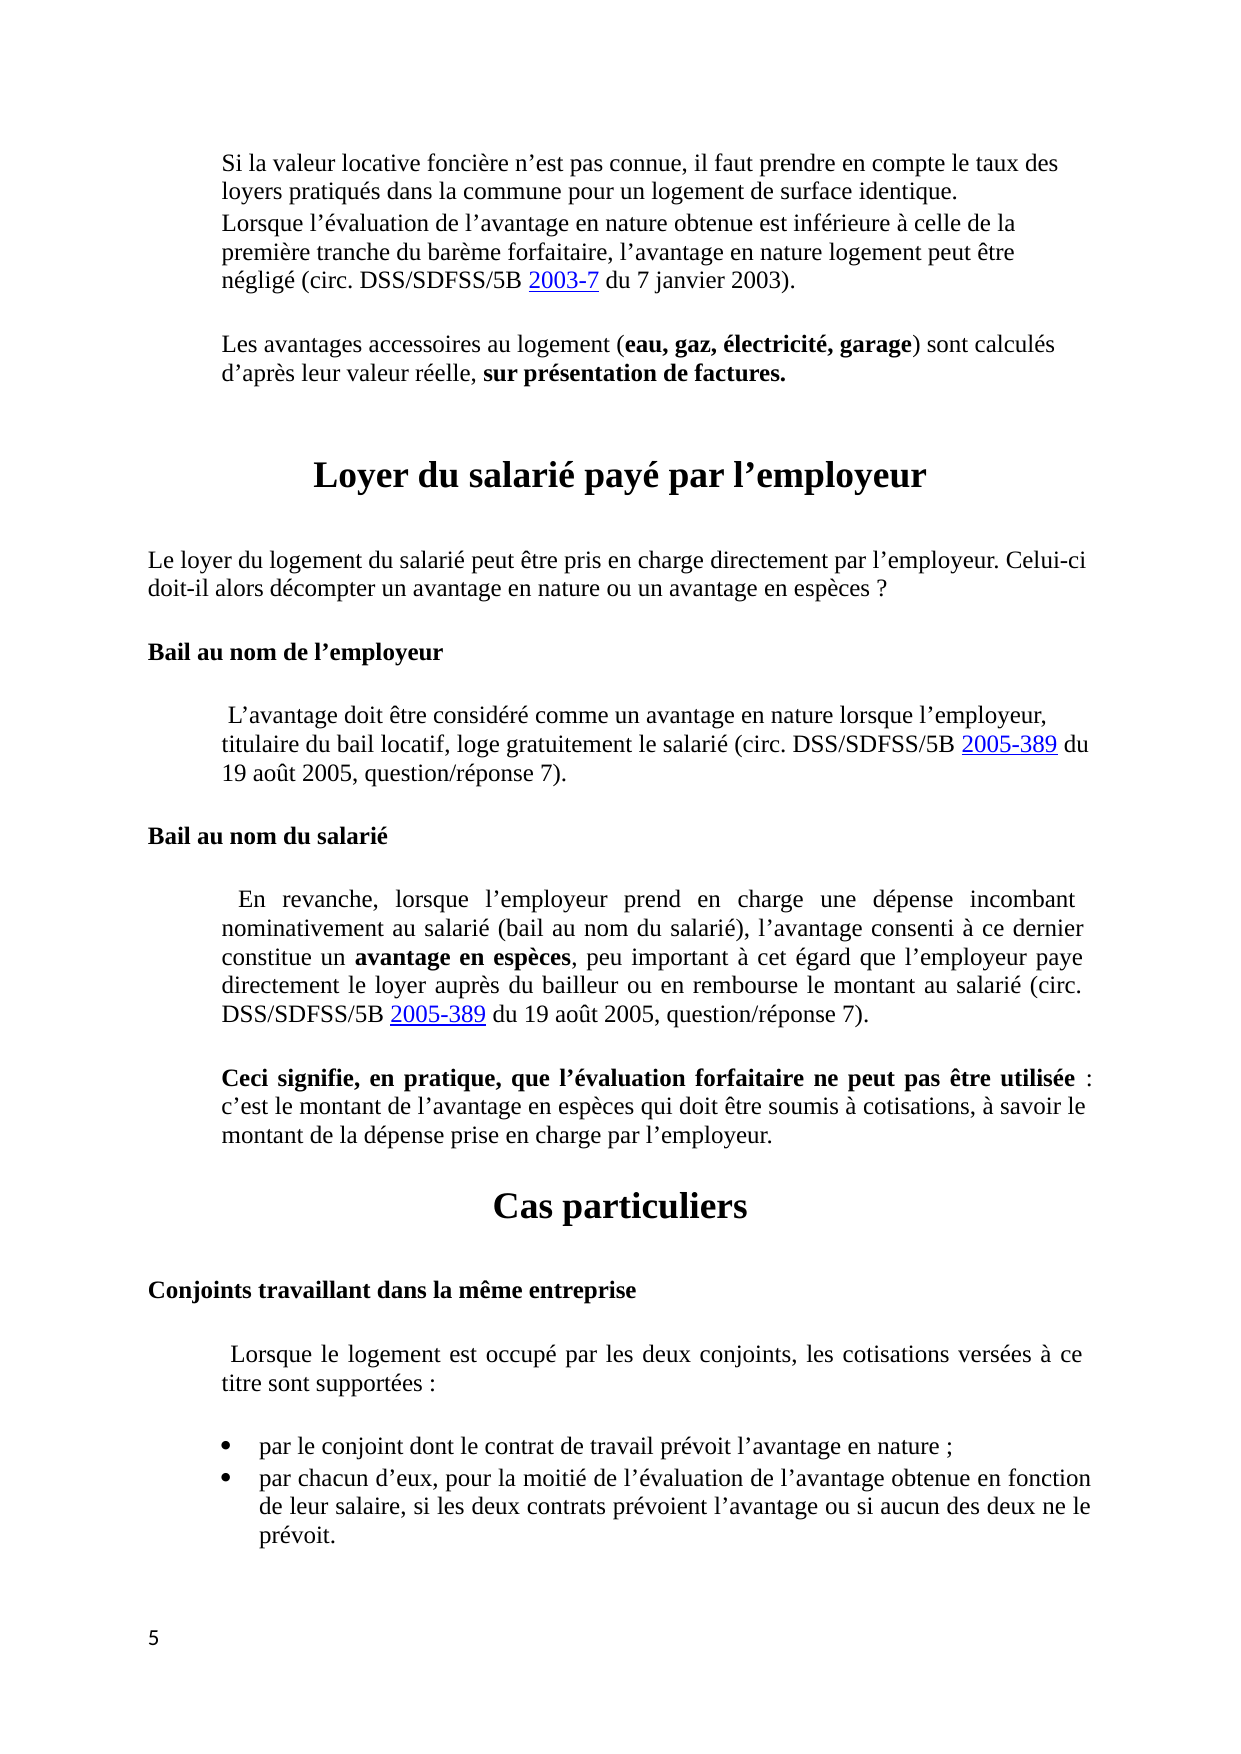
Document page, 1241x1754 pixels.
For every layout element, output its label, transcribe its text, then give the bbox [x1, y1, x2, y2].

text Lorsque l’évaluation de l’avantage en nature obtenue est inférieure à celle de la première tranche du barème forfaitaire, l’avantage en nature logement peut être négligé (circ. DSS/SDFSS/5B 2003-7 du 7 janvier 2003). [148, 208, 1093, 294]
text Ceci signifie, en pratique, que l’évaluation forfaitaire ne peut pas être utilisée : c’est le montant de l’avantage en espèces qui doit être soumis à cotisations, à savoir le montant de la dépense prise en charge par l’employeur. [221, 1063, 1093, 1149]
text Si la valeur locative foncière n’est pas connue, il faut prendre en compte le taux des loyers pratiqués dans la commune pour un logement de surface identique. [148, 148, 1093, 205]
text Lorsque le logement est occupé par les deux conjoints, les cotisations versées à ce titre sont supportées : [148, 1339, 1093, 1396]
text Bail au nom de l’employeur [148, 637, 1093, 666]
text L’avantage doit être considéré comme un avantage en nature lorsque l’employeur, titulaire du bail locatif, loge gratuitement le salarié (circ. DSS/SDFSS/5B 2005-389 du 19 août 2005, question/réponse 7). [148, 700, 1093, 786]
text Cas particuliers [148, 1183, 1093, 1227]
text En revanche, lorsque l’employeur prend en charge une dépense incombant nominativement au salarié (bail au nom du salarié), l’avantage consenti à ce dernier constitue un avantage en espèces, peu important à cet égard que l’employeur paye directement le loyer auprès du bailleur ou en rembourse le montant au salarié (circ. DSS/SDFSS/5B 2005-389 du 19 août 2005, question/réponse 7). [148, 884, 1093, 1028]
text Les avantages accessoires au logement (eau, gaz, électricité, garage) sont calculés d’après leur valeur réelle, sur présentation de factures. [148, 329, 1093, 386]
list par chacun d’eux, pour la moitié de l’évaluation de l’avantage obtenue en fonction de leur salaire, si les deux contrats prévoient l’avantage ou si aucun des deux ne le prévoit. [221, 1463, 1093, 1549]
text Le loyer du logement du salarié peut être pris en charge directement par l’employeur. Celui-ci doit-il alors décompter un avantage en nature ou un avantage en espèces ? [148, 545, 1093, 602]
list par le conjoint dont le contrat de travail prévoit l’avantage en nature ; [221, 1431, 1093, 1460]
text Bail au nom du salarié [148, 821, 1093, 850]
text Loyer du salarié payé par l’employeur [148, 453, 1093, 496]
text Conjoints travaillant dans la même entreprise [148, 1276, 1093, 1304]
